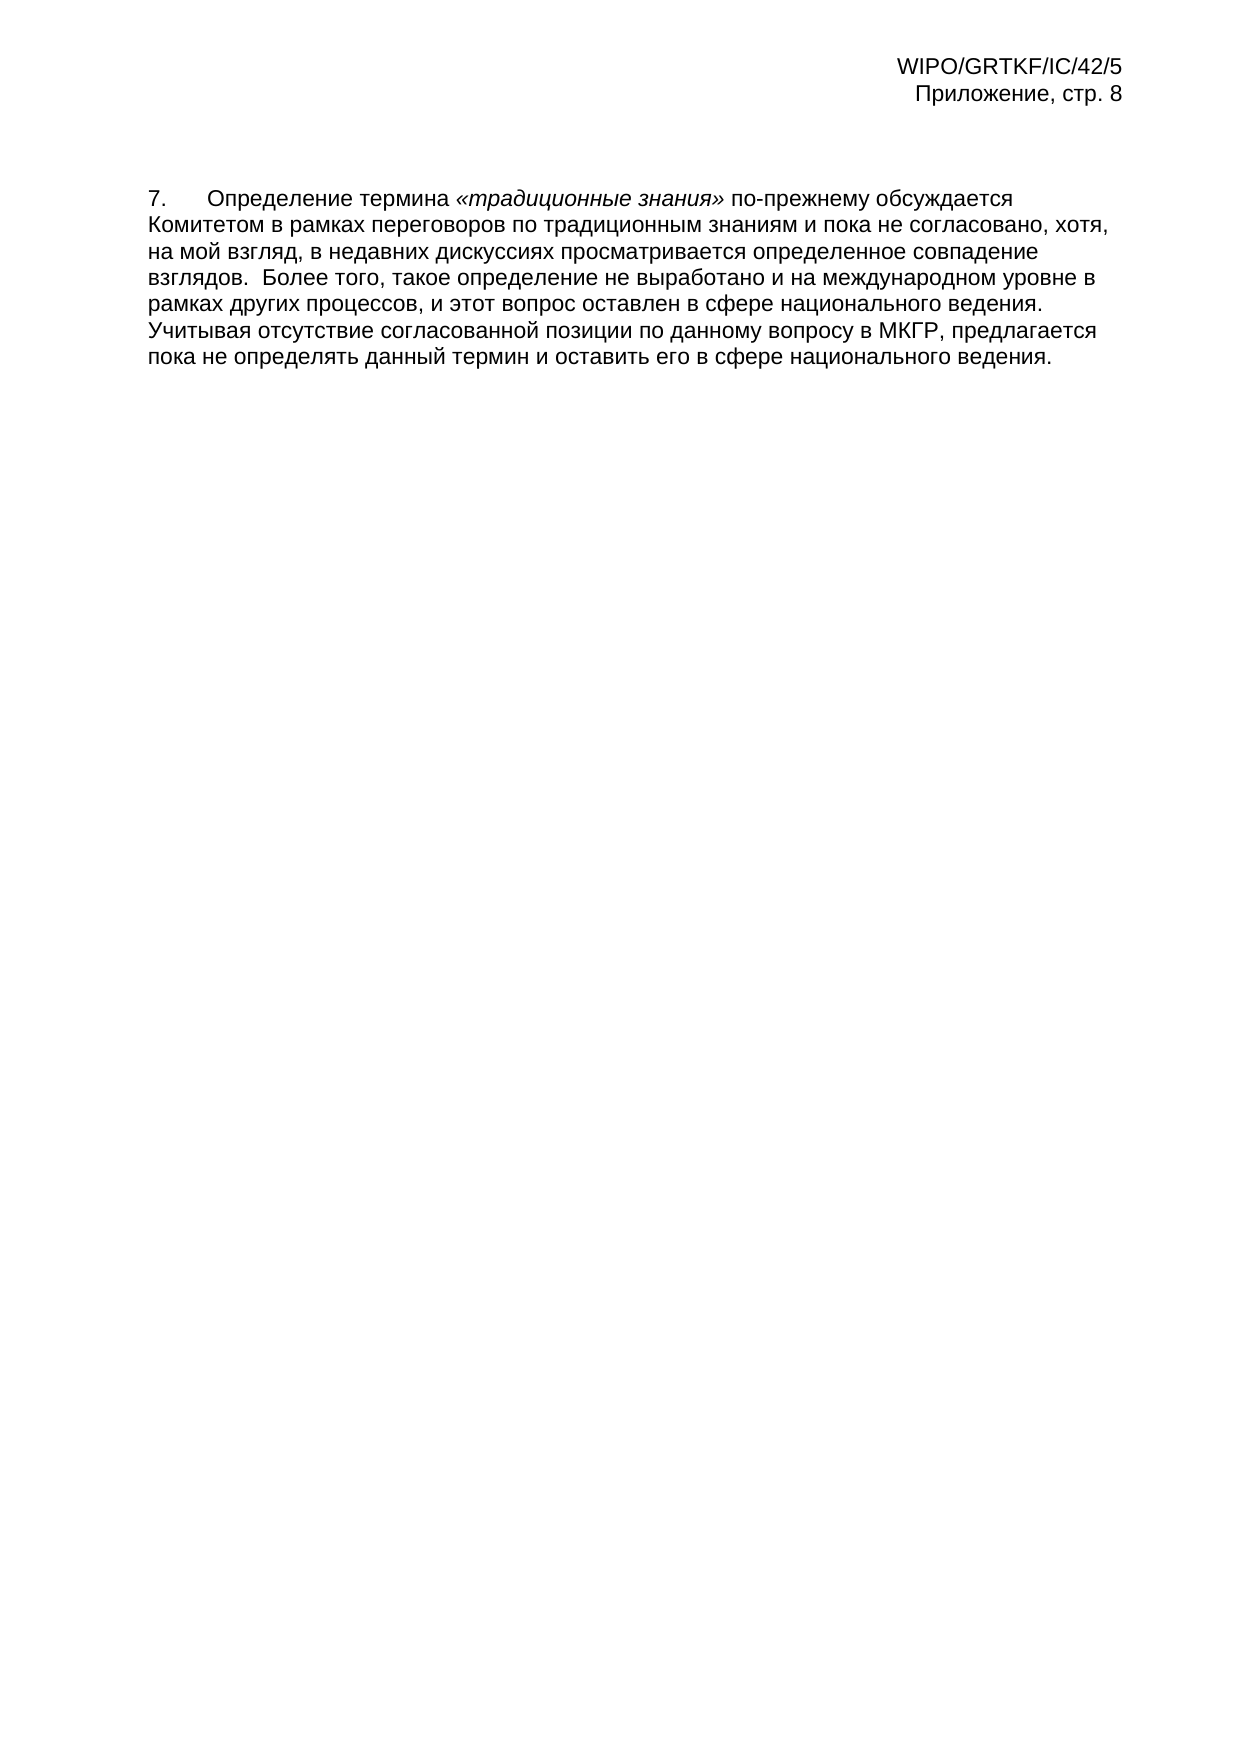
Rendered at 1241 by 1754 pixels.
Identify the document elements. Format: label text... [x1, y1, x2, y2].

list Определение термина «традиционные знания» по-прежнему обсуждается Комитетом в рамках переговоров по традиционным знаниям и пока не согласовано, хотя, на мой взгляд, в недавних дискуссиях просматривается определенное совпадение взглядов. Более того, такое определение не выработано и на международном уровне в рамках других процессов, и этот вопрос оставлен в сфере национального ведения. Учитывая отсутствие согласованной позиции по данному вопросу в МКГР, предлагается пока не определять данный термин и оставить его в сфере национального ведения. [148, 185, 1122, 369]
